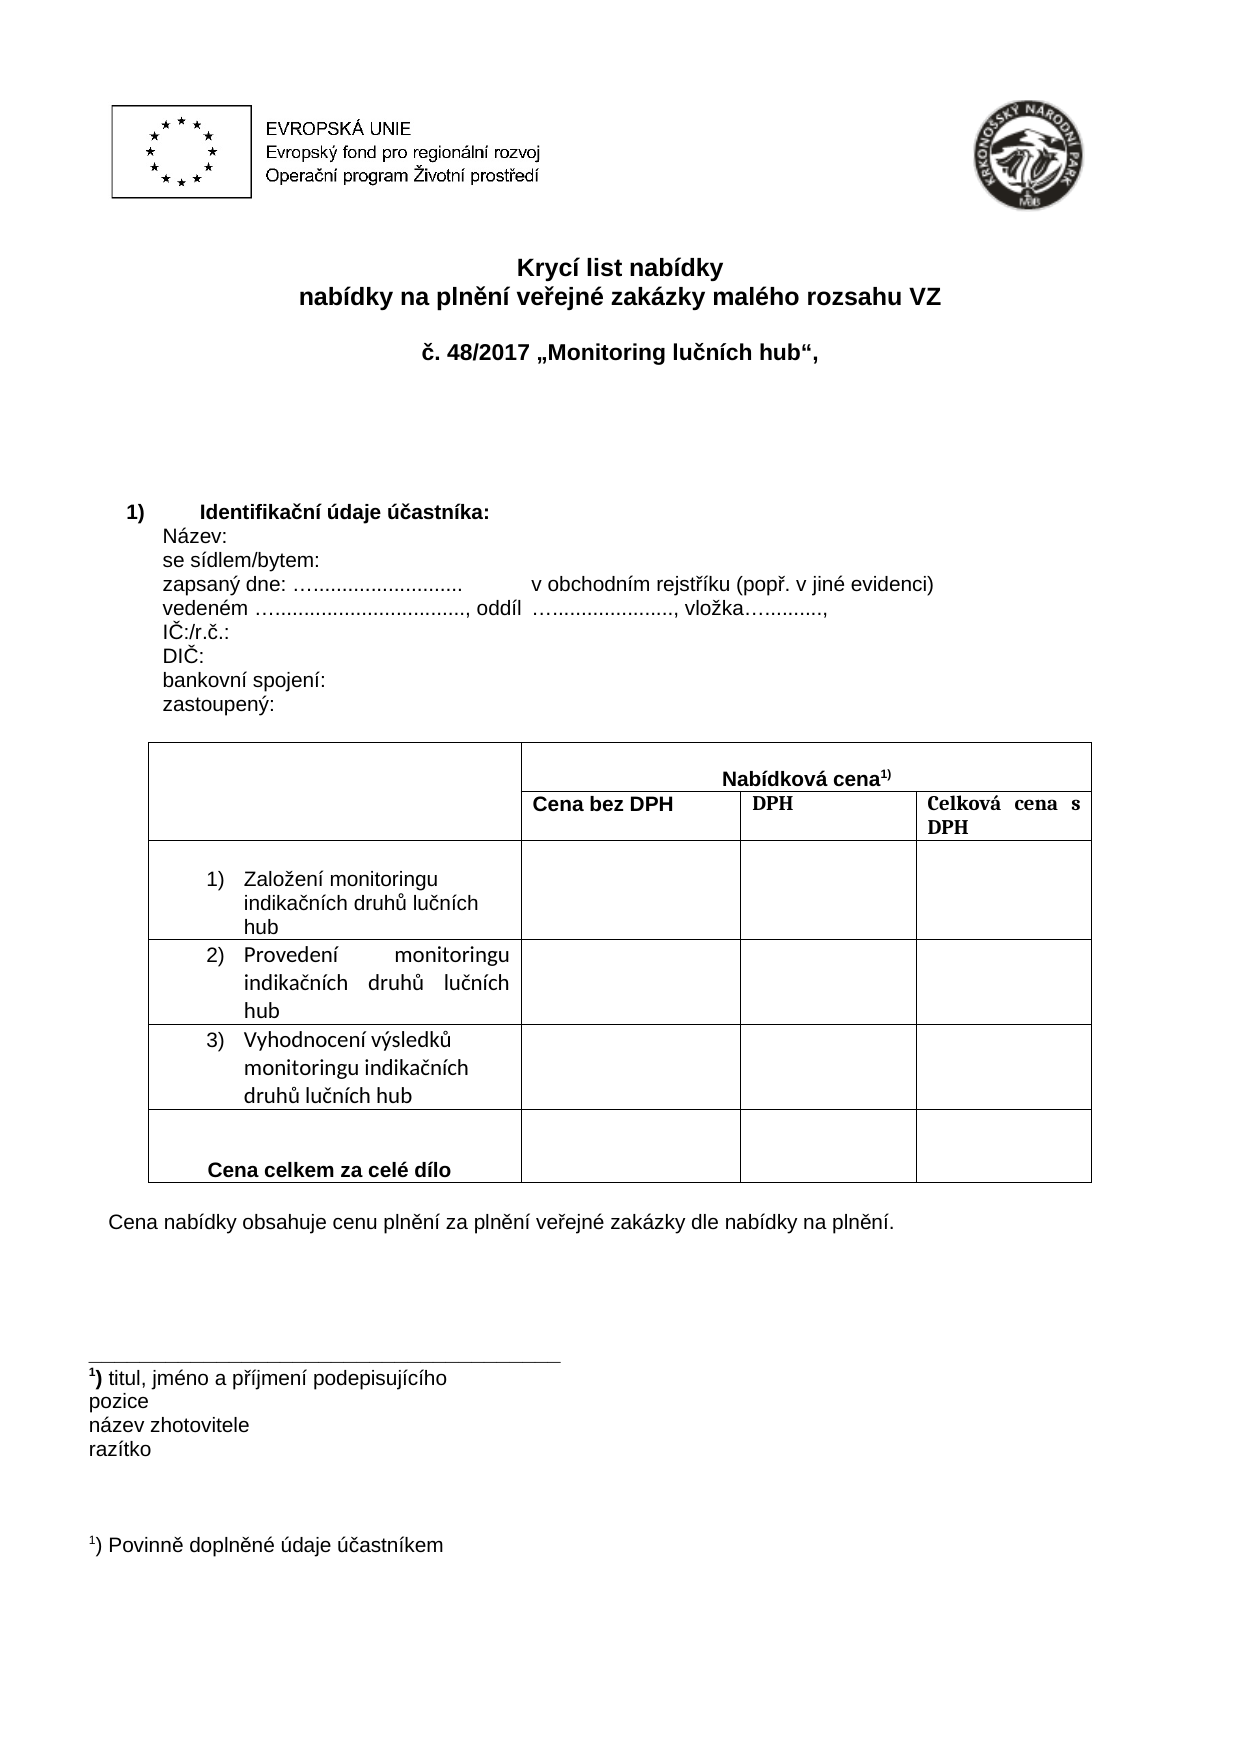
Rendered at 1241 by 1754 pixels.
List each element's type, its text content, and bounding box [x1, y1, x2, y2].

text zapsaný dne: ….......................... v obchodním rejstříku (popř. v jiné evidenci) [89, 572, 1152, 596]
text vedeném …................................., oddíl …....................., vložka….........., [89, 596, 1152, 620]
text název zhotovitele [89, 1413, 1152, 1437]
table_cell DPH [741, 792, 916, 840]
table_cell Vyhodnocení výsledků monitoringu indikačních druhů lučních hub [149, 1025, 521, 1109]
table_cell [522, 841, 740, 939]
text pozice [89, 1389, 1152, 1413]
table_cell [741, 940, 916, 1024]
text Krycí list nabídky [89, 253, 1152, 282]
table_cell [522, 940, 740, 1024]
table_cell Celková cena s DPH [917, 792, 1091, 840]
text razítko [89, 1437, 1152, 1461]
text 1) Povinně doplněné údaje účastníkem [89, 1533, 1152, 1557]
table_cell [917, 841, 1091, 939]
text Cena nabídky obsahuje cenu plnění za plnění veřejné zakázky dle nabídky na plnění. [108, 1209, 1152, 1233]
text Název: [89, 524, 1152, 548]
table_cell [917, 1110, 1091, 1182]
table_cell Cena bez DPH [522, 792, 740, 840]
table_cell [522, 1025, 740, 1109]
table_cell [522, 1110, 740, 1182]
table_cell [917, 1025, 1091, 1109]
table_cell [741, 841, 916, 939]
text č. 48/2017 „Monitoring lučních hub“, [89, 339, 1152, 366]
text nabídky na plnění veřejné zakázky malého rozsahu VZ [89, 282, 1152, 311]
text bankovní spojení: [89, 668, 1152, 692]
table_cell [741, 1025, 916, 1109]
table_cell Cena celkem za celé dílo [149, 1110, 521, 1182]
table_header [149, 743, 521, 840]
text se sídlem/bytem: [89, 548, 1152, 572]
list Identifikační údaje účastníka: [126, 500, 1152, 524]
table_cell Založení monitoringu indikačních druhů lučních hub [149, 841, 521, 939]
table_cell [917, 940, 1091, 1024]
table_header Nabídková cena1) [522, 743, 1091, 791]
text IČ:/r.č.: [89, 620, 1152, 644]
text 1) titul, jméno a příjmení podepisujícího [89, 1365, 1152, 1389]
table_cell Provedení monitoringu indikačních druhů lučních hub [149, 940, 521, 1024]
table_cell [741, 1110, 916, 1182]
text _____________________________________ [89, 1339, 1152, 1365]
picture [973, 100, 1089, 216]
text DIČ: [89, 644, 1152, 668]
picture [80, 74, 578, 229]
text zastoupený: [89, 692, 1152, 716]
